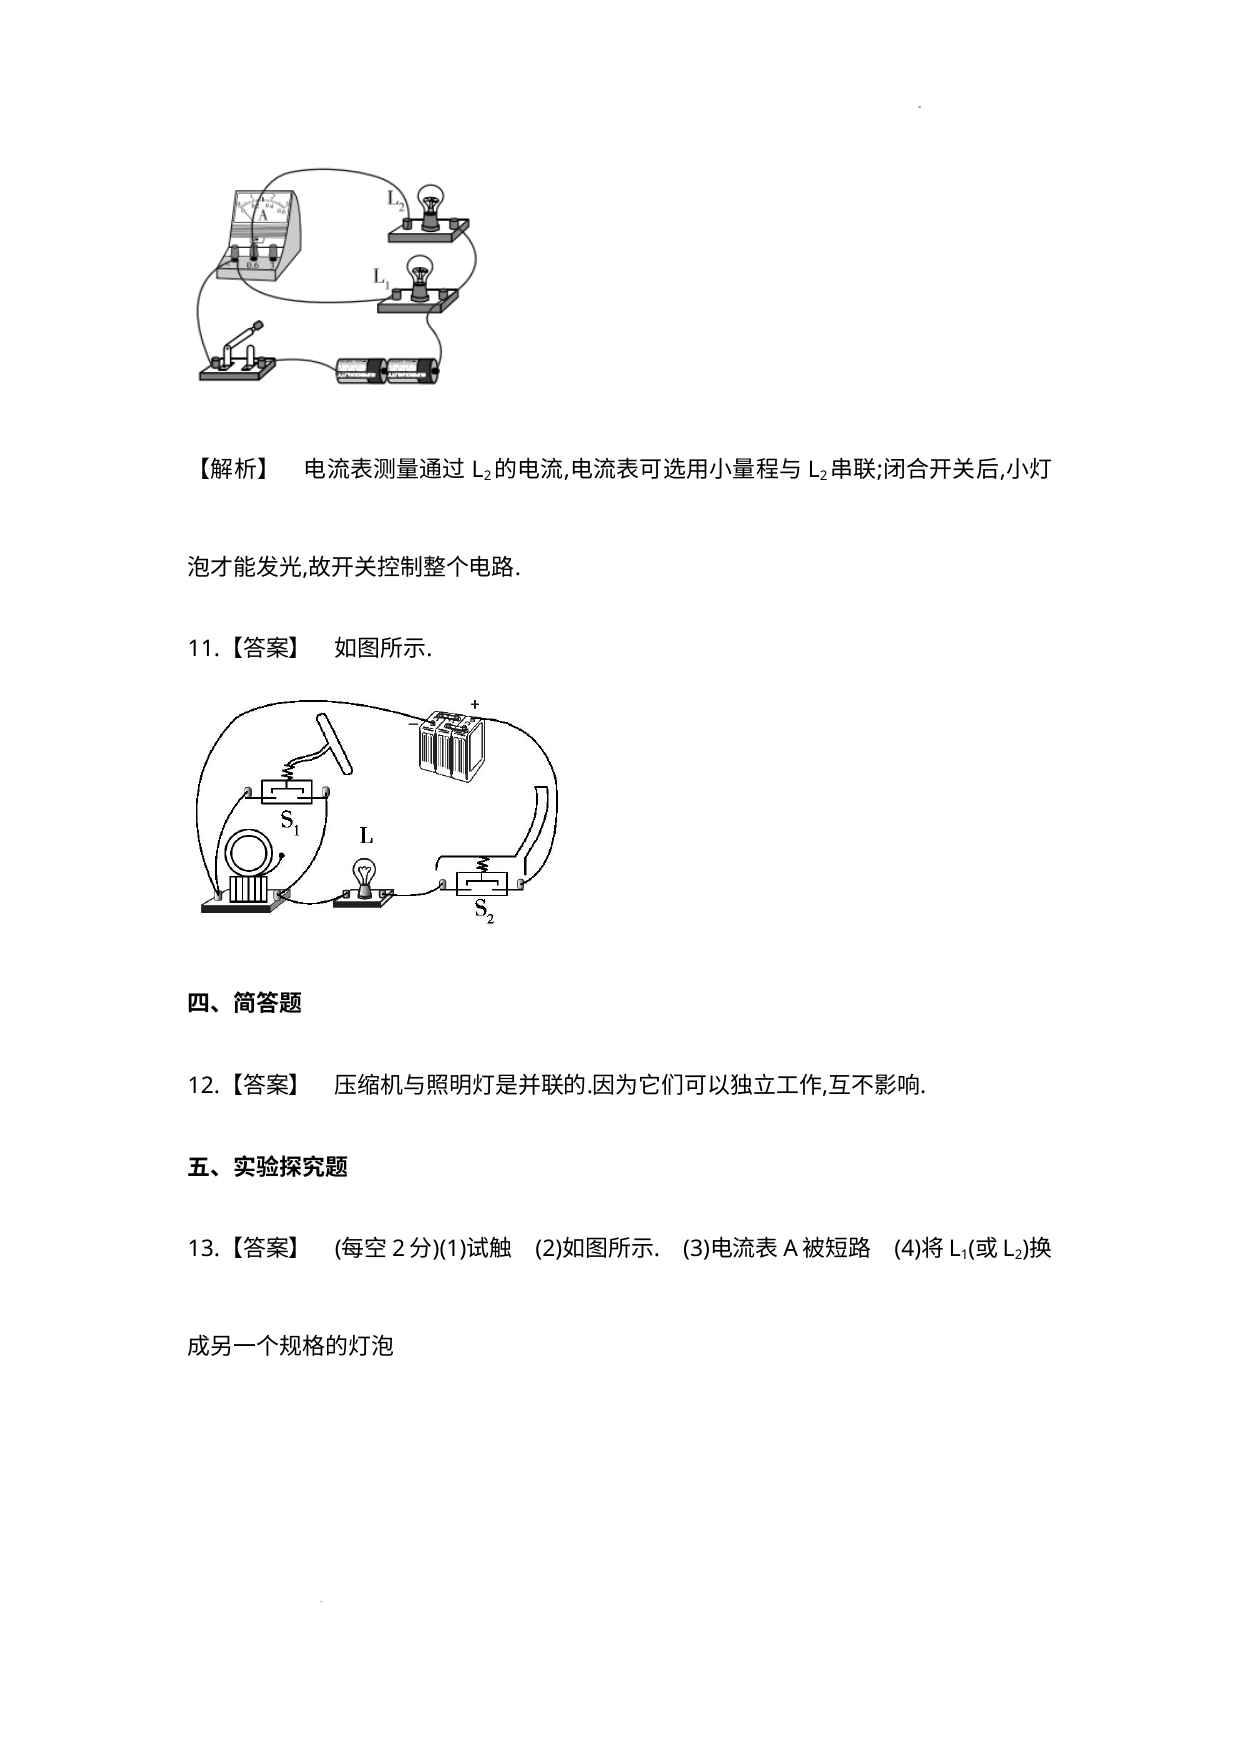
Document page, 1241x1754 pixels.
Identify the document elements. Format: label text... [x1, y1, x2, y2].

text 12.【答案】 压缩机与照明灯是并联的.因为它们可以独立工作,互不影响. [187, 1051, 1053, 1116]
text 11.【答案】 如图所示. [187, 614, 1053, 679]
text 五、实验探究题 [187, 1133, 1053, 1198]
picture [187, 162, 485, 397]
text 13.【答案】 (每空2分)(1)试触 (2)如图所示. (3)电流表A被短路 (4)将L1(或L2)换成另一个规格的灯泡 [187, 1214, 1053, 1377]
text 【解析】 电流表测量通过L2的电流,电流表可选用小量程与L2串联;闭合开关后,小灯泡才能发光,故开关控制整个电路. [187, 435, 1053, 598]
text 四、简答题 [187, 969, 1053, 1034]
picture [187, 696, 564, 926]
